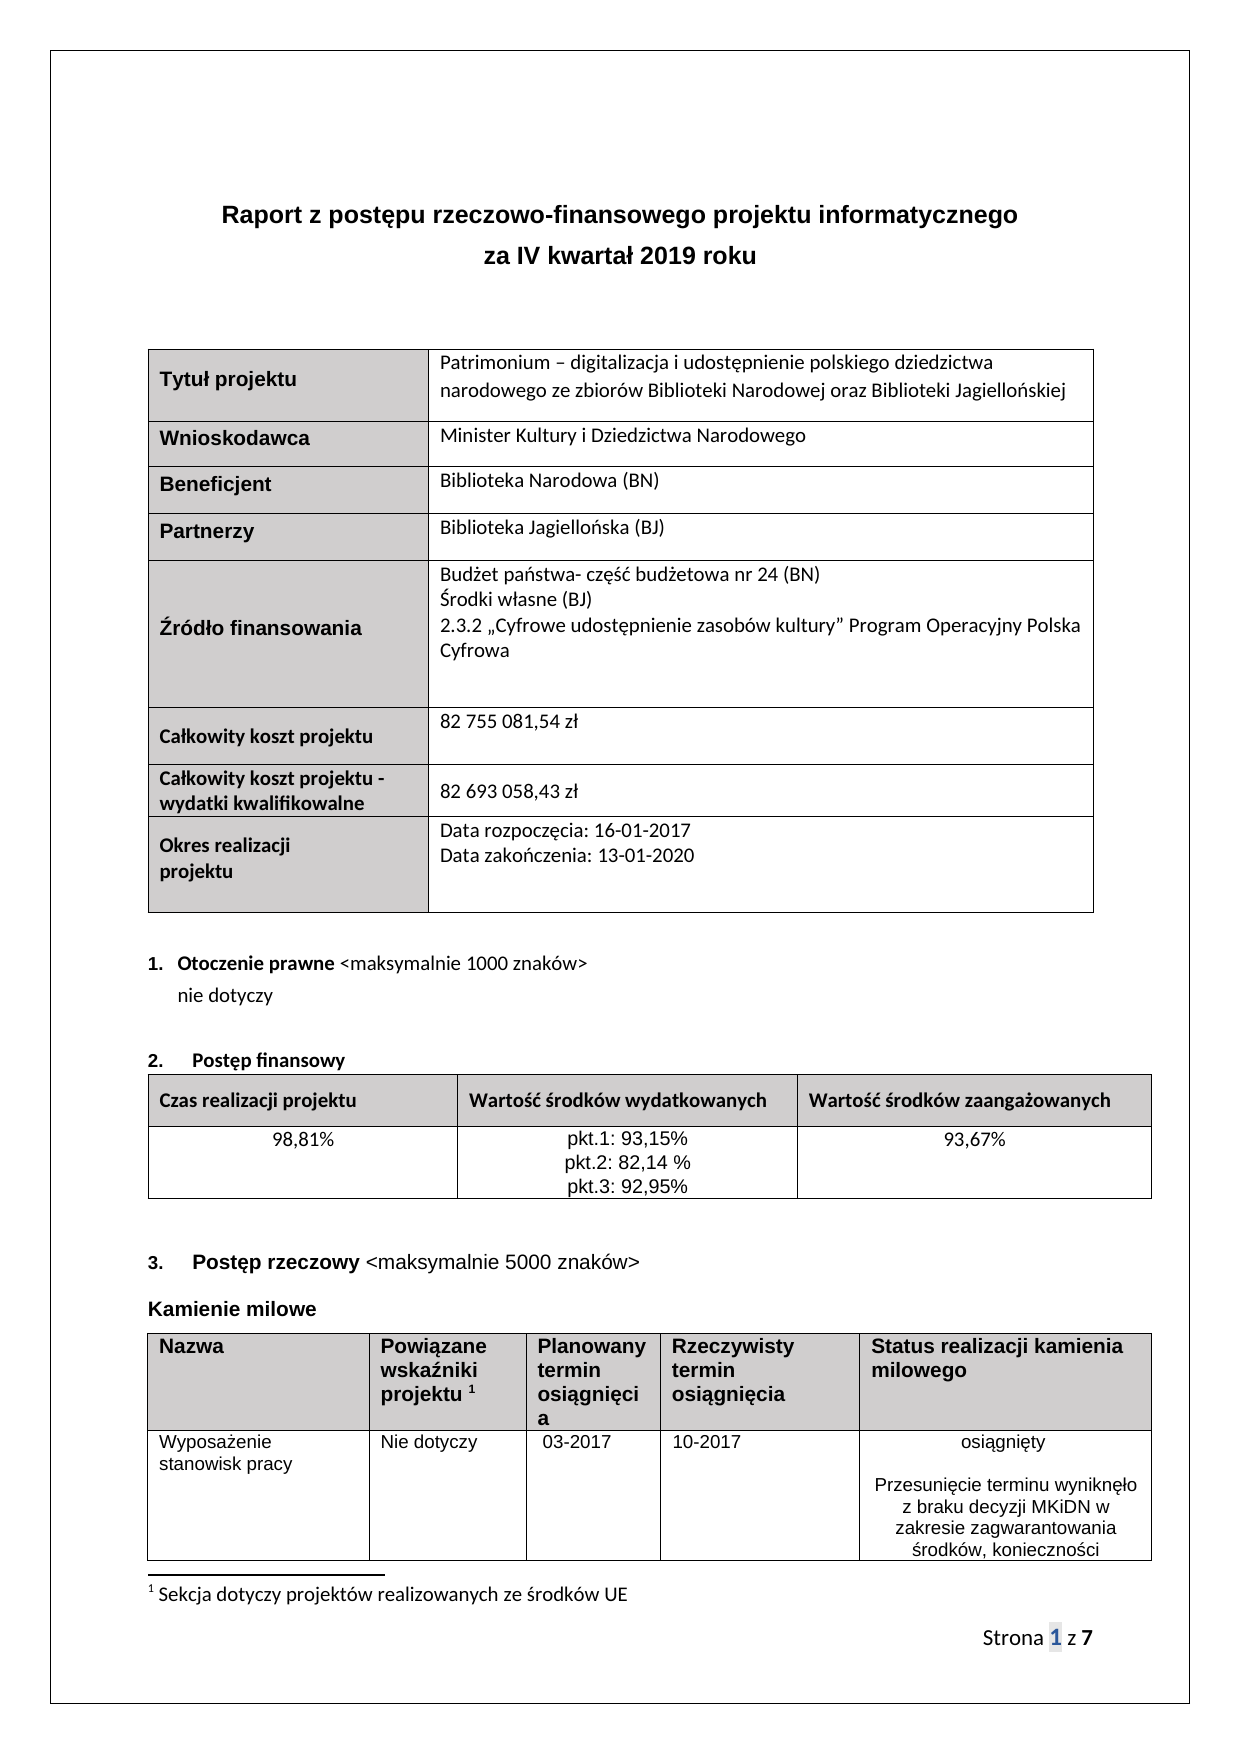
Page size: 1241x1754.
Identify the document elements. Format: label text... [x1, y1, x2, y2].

table_cell Okres realizacji projektu [149, 817, 428, 912]
table_header Wartość środków zaangażowanych [798, 1075, 1151, 1126]
table_header Powiązane wskaźniki projektu [370, 1334, 526, 1430]
table_cell 03-2017 [527, 1431, 660, 1560]
table_cell Nie dotyczy [370, 1431, 526, 1560]
subtitle Otoczenie prawne <maksymalnie 1000 znaków> [148, 950, 1063, 976]
table_cell Źródło finansowania [149, 561, 428, 707]
table_cell 82 755 081,54 zł [429, 708, 1093, 764]
table_cell Wnioskodawca [149, 422, 428, 466]
table_cell 82 693 058,43 zł [429, 765, 1093, 816]
table_cell Wyposażenie stanowisk pracy [148, 1431, 369, 1560]
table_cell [860, 1431, 1151, 1560]
table_cell Minister Kultury i Dziedzictwa Narodowego [429, 422, 1093, 466]
subtitle Postęp rzeczowy <maksymalnie 5000 znaków> [148, 1250, 1093, 1274]
table_cell Beneficjent [149, 467, 428, 513]
table_cell Budżet państwa- część budżetowa nr 24 (BN) Środki własne (BJ) 2.3.2 „Cyfrowe udostępnienie zasobów kultury” Program Operacyjny Polska Cyfrowa [429, 561, 1093, 707]
table_cell Partnerzy [149, 514, 428, 560]
table_cell Biblioteka Jagiellońska (BJ) [429, 514, 1093, 560]
table_cell 93,67% [798, 1127, 1151, 1198]
table_cell Całkowity koszt projektu [149, 708, 428, 764]
table_cell Biblioteka Narodowa (BN) [429, 467, 1093, 513]
table_header Tytuł projektu [149, 350, 428, 421]
table_cell pkt.1: 93,15% pkt.2: 82,14 % pkt.3: 92,95% [458, 1127, 797, 1198]
subtitle Raport z postępu rzeczowo-finansowego projektu informatycznego [148, 200, 1093, 229]
table_cell Data rozpoczęcia: 16-01-2017 Data zakończenia: 13-01-2020 [429, 817, 1093, 912]
table_cell 10-2017 [661, 1431, 859, 1560]
table_header Status realizacji kamienia milowego [860, 1334, 1151, 1430]
table_header Czas realizacji projektu [149, 1075, 457, 1126]
table_cell 98,81% [149, 1127, 457, 1198]
subtitle nie dotyczy [148, 982, 1093, 1007]
table_header Planowany termin osiągnięcia [527, 1334, 660, 1430]
table_cell Całkowity koszt projektu - wydatki kwalifikowalne [149, 765, 428, 816]
subtitle za IV kwartał 2019 roku [148, 241, 1093, 270]
table_header Wartość środków wydatkowanych [458, 1075, 797, 1126]
table_header Rzeczywisty termin osiągnięcia [661, 1334, 859, 1430]
table_header Nazwa [148, 1334, 369, 1430]
table_header Patrimonium – digitalizacja i udostępnienie polskiego dziedzictwa narodowego ze zbiorów Biblioteki Narodowej oraz Biblioteki Jagiellońskiej [429, 350, 1093, 421]
subtitle Postęp finansowy [148, 1047, 1093, 1072]
text Kamienie milowe [148, 1296, 1093, 1320]
